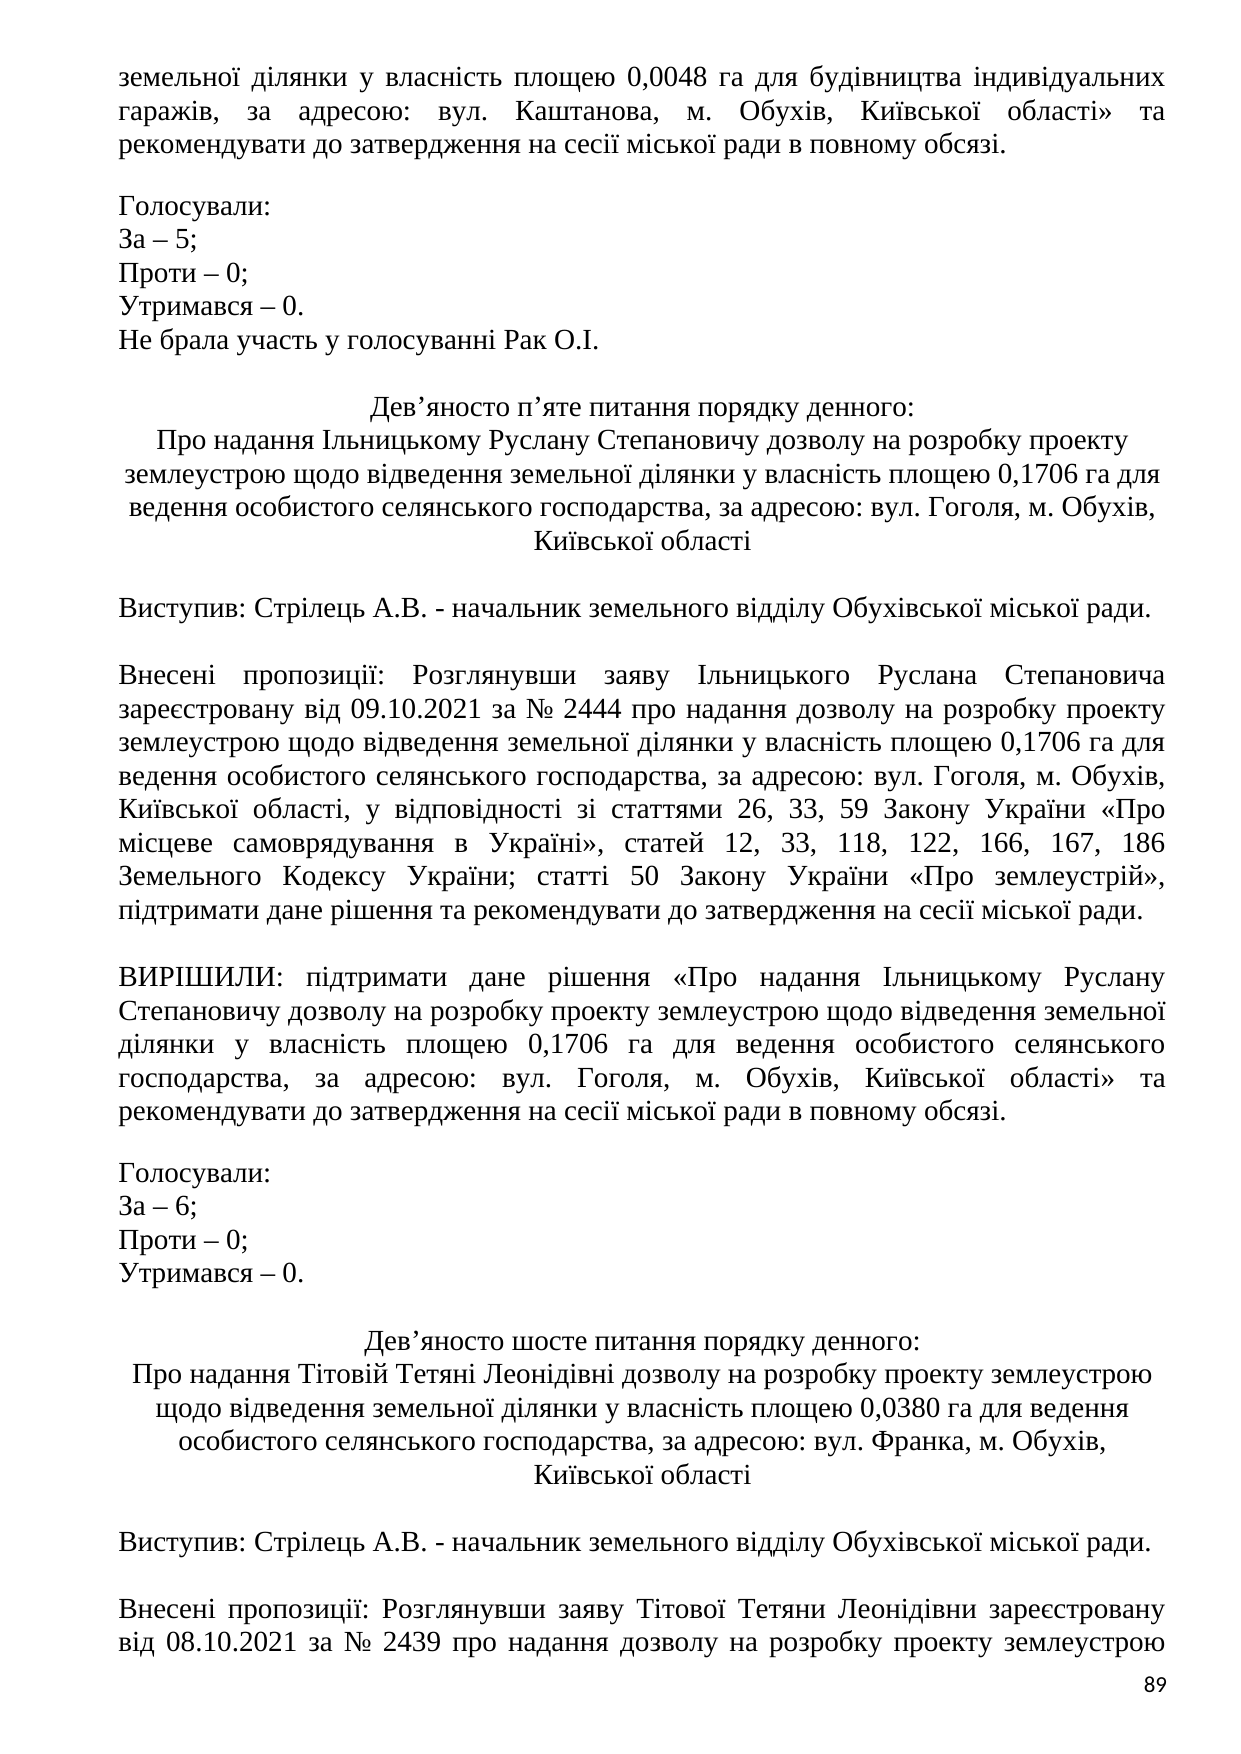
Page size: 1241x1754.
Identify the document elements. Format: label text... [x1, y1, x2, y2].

text Виступив: Стрілець А.В. - начальник земельного відділу Обухівської міської ради. [118, 590, 1167, 624]
list Внесені пропозиції: Розглянувши заяву Ільницького Руслана Степановича зареєстровану від 09.10.2021 за № 2444 про надання дозволу на розробку проекту землеустрою щодо відведення земельної ділянки у власність площею 0,1706 га для ведення особистого селянського господарства, за адресою: вул. Гоголя, м. Обухів, Київської області, у відповідності зі статтями 26, 33, 59 Закону України «Про місцеве самоврядування в Україні», статей 12, 33, 118, 122, 166, 167, 186 Земельного Кодексу України; статті 50 Закону України «Про землеустрій», підтримати дане рішення та рекомендувати до затвердження на сесії міської ради. [118, 657, 1167, 926]
list За – 5; [118, 221, 1167, 255]
list Голосували: [118, 188, 1167, 221]
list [118, 59, 1167, 160]
text Дев’яносто п’яте питання порядку денного: [118, 389, 1167, 422]
text Утримався – 0. [118, 1256, 1167, 1289]
list Проти – 0; [118, 255, 1167, 288]
text Голосували: [118, 1155, 1167, 1188]
text Про надання Ільницькому Руслану Степановичу дозволу на розробку проекту землеустрою щодо відведення земельної ділянки у власність площею 0,1706 га для ведення особистого селянського господарства, за адресою: вул. Гоголя, м. Обухів, Київської області [118, 422, 1167, 557]
text Проти – 0; [118, 1222, 1167, 1256]
text За – 6; [118, 1188, 1167, 1222]
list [118, 1591, 1167, 1658]
text ВИРІШИЛИ: підтримати дане рішення «Про надання Ільницькому Руслану Степановичу дозволу на розробку проекту землеустрою щодо відведення земельної ділянки у власність площею 0,1706 га для ведення особистого селянського господарства, за адресою: вул. Гоголя, м. Обухів, Київської області» та рекомендувати до затвердження на сесії міської ради в повному обсязі. [118, 959, 1167, 1127]
text Дев’яносто шосте питання порядку денного: [118, 1323, 1167, 1356]
list Не брала участь у голосуванні Рак О.І. [118, 322, 1167, 355]
text Про надання Тітовій Тетяні Леонідівні дозволу на розробку проекту землеустрою щодо відведення земельної ділянки у власність площею 0,0380 га для ведення особистого селянського господарства, за адресою: вул. Франка, м. Обухів, Київської області [118, 1356, 1167, 1490]
text Виступив: Стрілець А.В. - начальник земельного відділу Обухівської міської ради. [118, 1524, 1167, 1557]
list Утримався – 0. [118, 288, 1167, 322]
